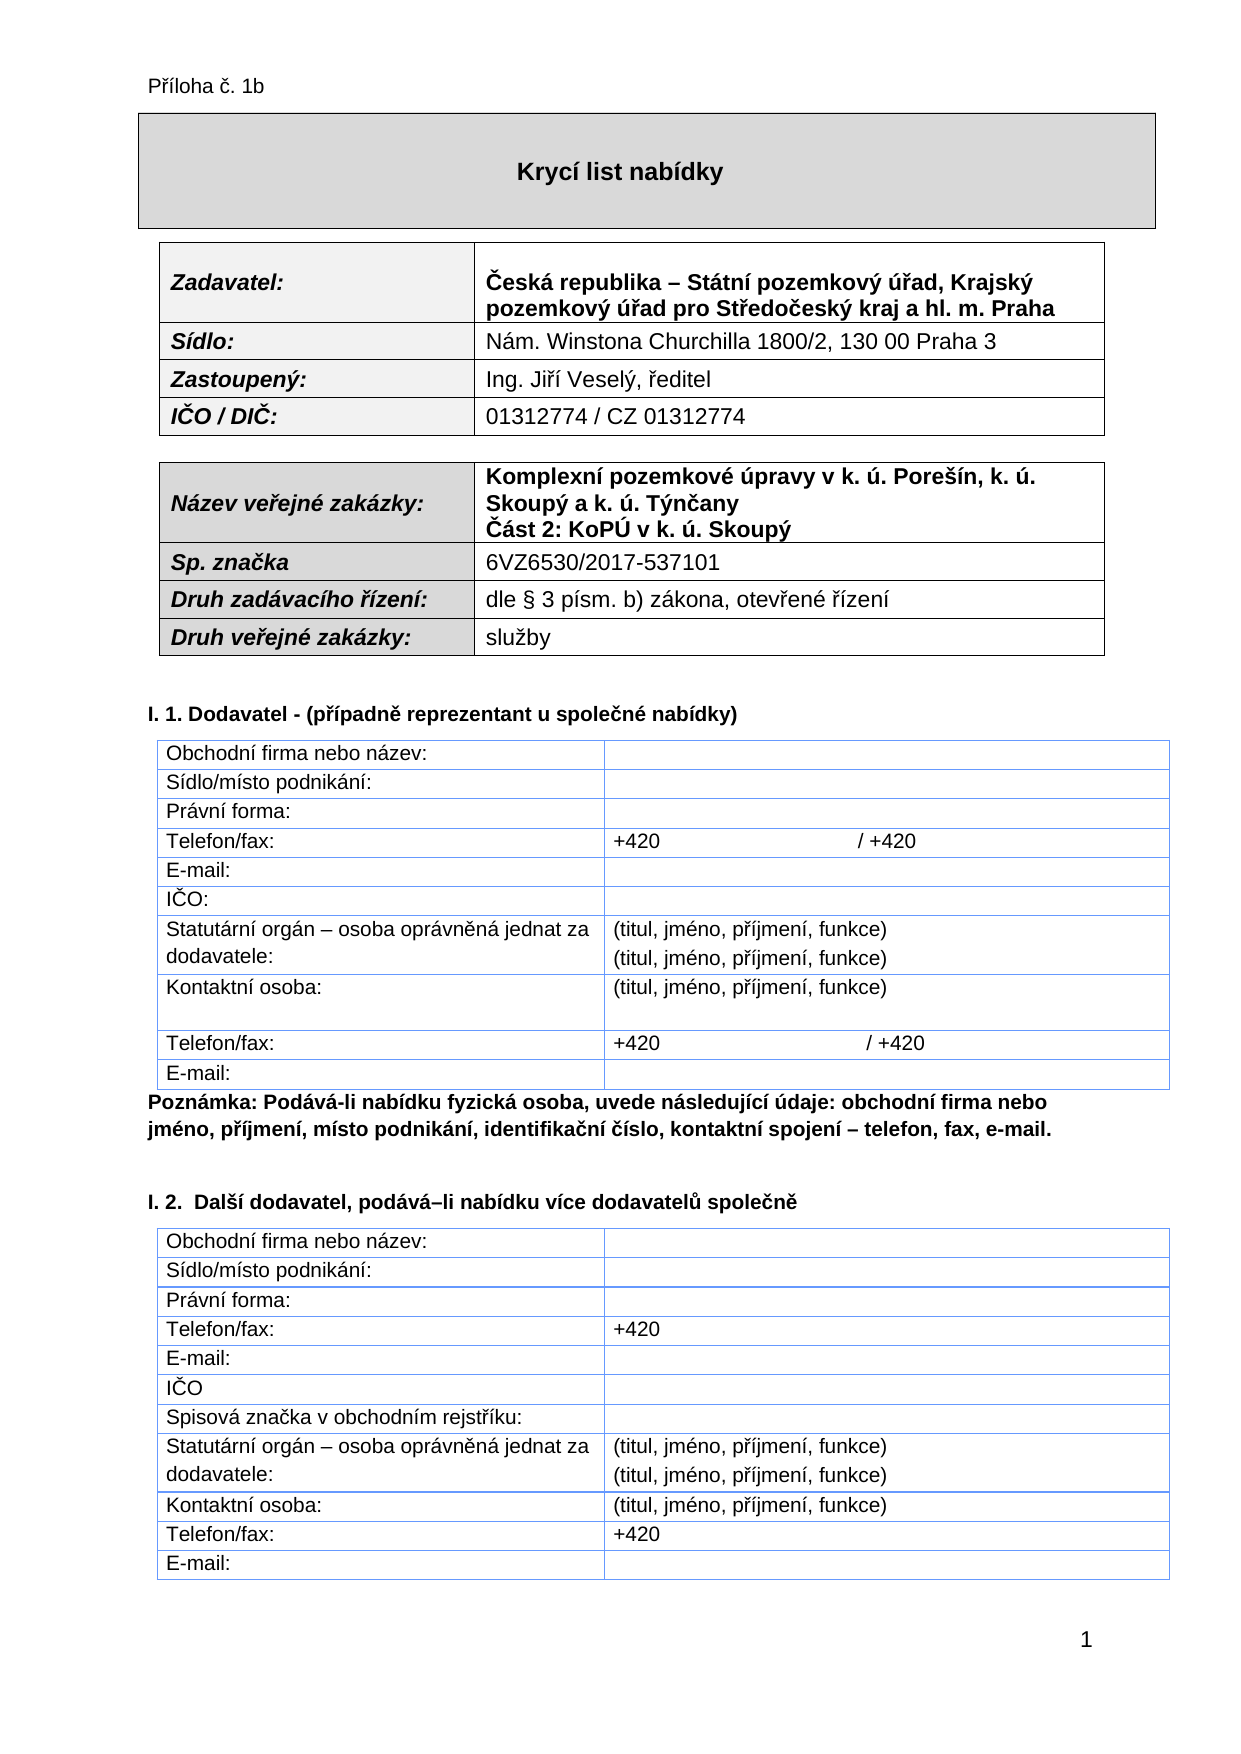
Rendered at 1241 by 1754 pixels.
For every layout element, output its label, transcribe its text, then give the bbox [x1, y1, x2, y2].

table_cell [605, 1346, 1169, 1374]
table_cell E-mail: [158, 1346, 604, 1374]
table_cell [605, 1551, 1169, 1579]
table_cell +420 / +420 [605, 829, 1169, 857]
table_cell Sídlo: [160, 323, 474, 359]
table_cell IČO / DIČ: [160, 398, 474, 435]
text I. 2. Další dodavatel, podává–li nabídku více dodavatelů společně [148, 1186, 1093, 1215]
table_header Česká republika – Státní pozemkový úřad, Krajský pozemkový úřad pro Středočeský kraj a hl. m. Praha [475, 243, 1104, 322]
table_cell +420 [605, 1317, 1169, 1345]
table_cell Právní forma: [158, 799, 604, 828]
table_cell [605, 858, 1169, 886]
table_cell Spisová značka v obchodním rejstříku: [158, 1405, 604, 1433]
table_cell 01312774 / CZ 01312774 [475, 398, 1104, 435]
table_cell Telefon/fax: [158, 1031, 604, 1059]
table_cell Druh veřejné zakázky: [160, 619, 474, 655]
table_cell Ing. Jiří Veselý, ředitel [475, 360, 1104, 397]
table_cell [605, 1405, 1169, 1433]
table_cell E-mail: [158, 1551, 604, 1579]
table_cell [605, 799, 1169, 828]
table_cell Sídlo/místo podnikání: [158, 1258, 604, 1286]
table_header Komplexní pozemkové úpravy v k. ú. Porešín, k. ú. Skoupý a k. ú. Týnčany Část 2: KoPÚ v k. ú. Skoupý [475, 463, 1104, 542]
table_header Název veřejné zakázky: [160, 463, 474, 542]
table_cell Druh zadávacího řízení: [160, 581, 474, 618]
table_header [605, 1229, 1169, 1257]
table_cell (titul, jméno, příjmení, funkce) [605, 1493, 1169, 1521]
table_cell (titul, jméno, příjmení, funkce) [605, 916, 1169, 945]
table_cell Sídlo/místo podnikání: [158, 770, 604, 798]
table_cell (titul, jméno, příjmení, funkce) [605, 945, 1169, 974]
table_cell Telefon/fax: [158, 1522, 604, 1550]
table_header Zadavatel: [160, 243, 474, 322]
table_cell IČO: [158, 887, 604, 915]
table_cell [605, 1375, 1169, 1403]
table_cell (titul, jméno, příjmení, funkce) [605, 1462, 1169, 1491]
text I. 1. Dodavatel - (případně reprezentant u společné nabídky) [148, 698, 1093, 727]
table_cell Kontaktní osoba: [158, 975, 604, 1030]
table_cell Sp. značka [160, 543, 474, 580]
table_header Obchodní firma nebo název: [158, 1229, 604, 1257]
table_cell +420 [605, 1522, 1169, 1550]
table_cell [605, 1288, 1169, 1316]
table_cell +420 / +420 [605, 1031, 1169, 1059]
table_cell Kontaktní osoba: [158, 1493, 604, 1521]
text Poznámka: Podává-li nabídku fyzická osoba, uvede následující údaje: obchodní firma nebo jméno, příjmení, místo podnikání, identifikační číslo, kontaktní spojení – telefon, fax, e-mail. [148, 1089, 1093, 1141]
table_cell Nám. Winstona Churchilla 1800/2, 130 00 Praha 3 [475, 323, 1104, 359]
table_cell [605, 1258, 1169, 1286]
table_cell [605, 887, 1169, 915]
table_cell Statutární orgán – osoba oprávněná jednat za dodavatele: [158, 1434, 604, 1491]
table_cell (titul, jméno, příjmení, funkce) [605, 975, 1169, 1030]
table_cell Telefon/fax: [158, 1317, 604, 1345]
table_cell Zastoupený: [160, 360, 474, 397]
table_cell dle § 3 písm. b) zákona, otevřené řízení [475, 581, 1104, 618]
table_cell služby [475, 619, 1104, 655]
table_cell IČO [158, 1375, 604, 1403]
table_header Obchodní firma nebo název: [158, 741, 604, 769]
table_cell [605, 1060, 1169, 1088]
table_cell E-mail: [158, 1060, 604, 1088]
text Krycí list nabídky [139, 154, 1155, 186]
table_cell [605, 770, 1169, 798]
table_header [605, 741, 1169, 769]
table_cell Právní forma: [158, 1288, 604, 1316]
table_cell (titul, jméno, příjmení, funkce) [605, 1434, 1169, 1462]
table_cell 6VZ6530/2017-537101 [475, 543, 1104, 580]
table_cell Telefon/fax: [158, 829, 604, 857]
table_cell Statutární orgán – osoba oprávněná jednat za dodavatele: [158, 916, 604, 974]
table_cell E-mail: [158, 858, 604, 886]
